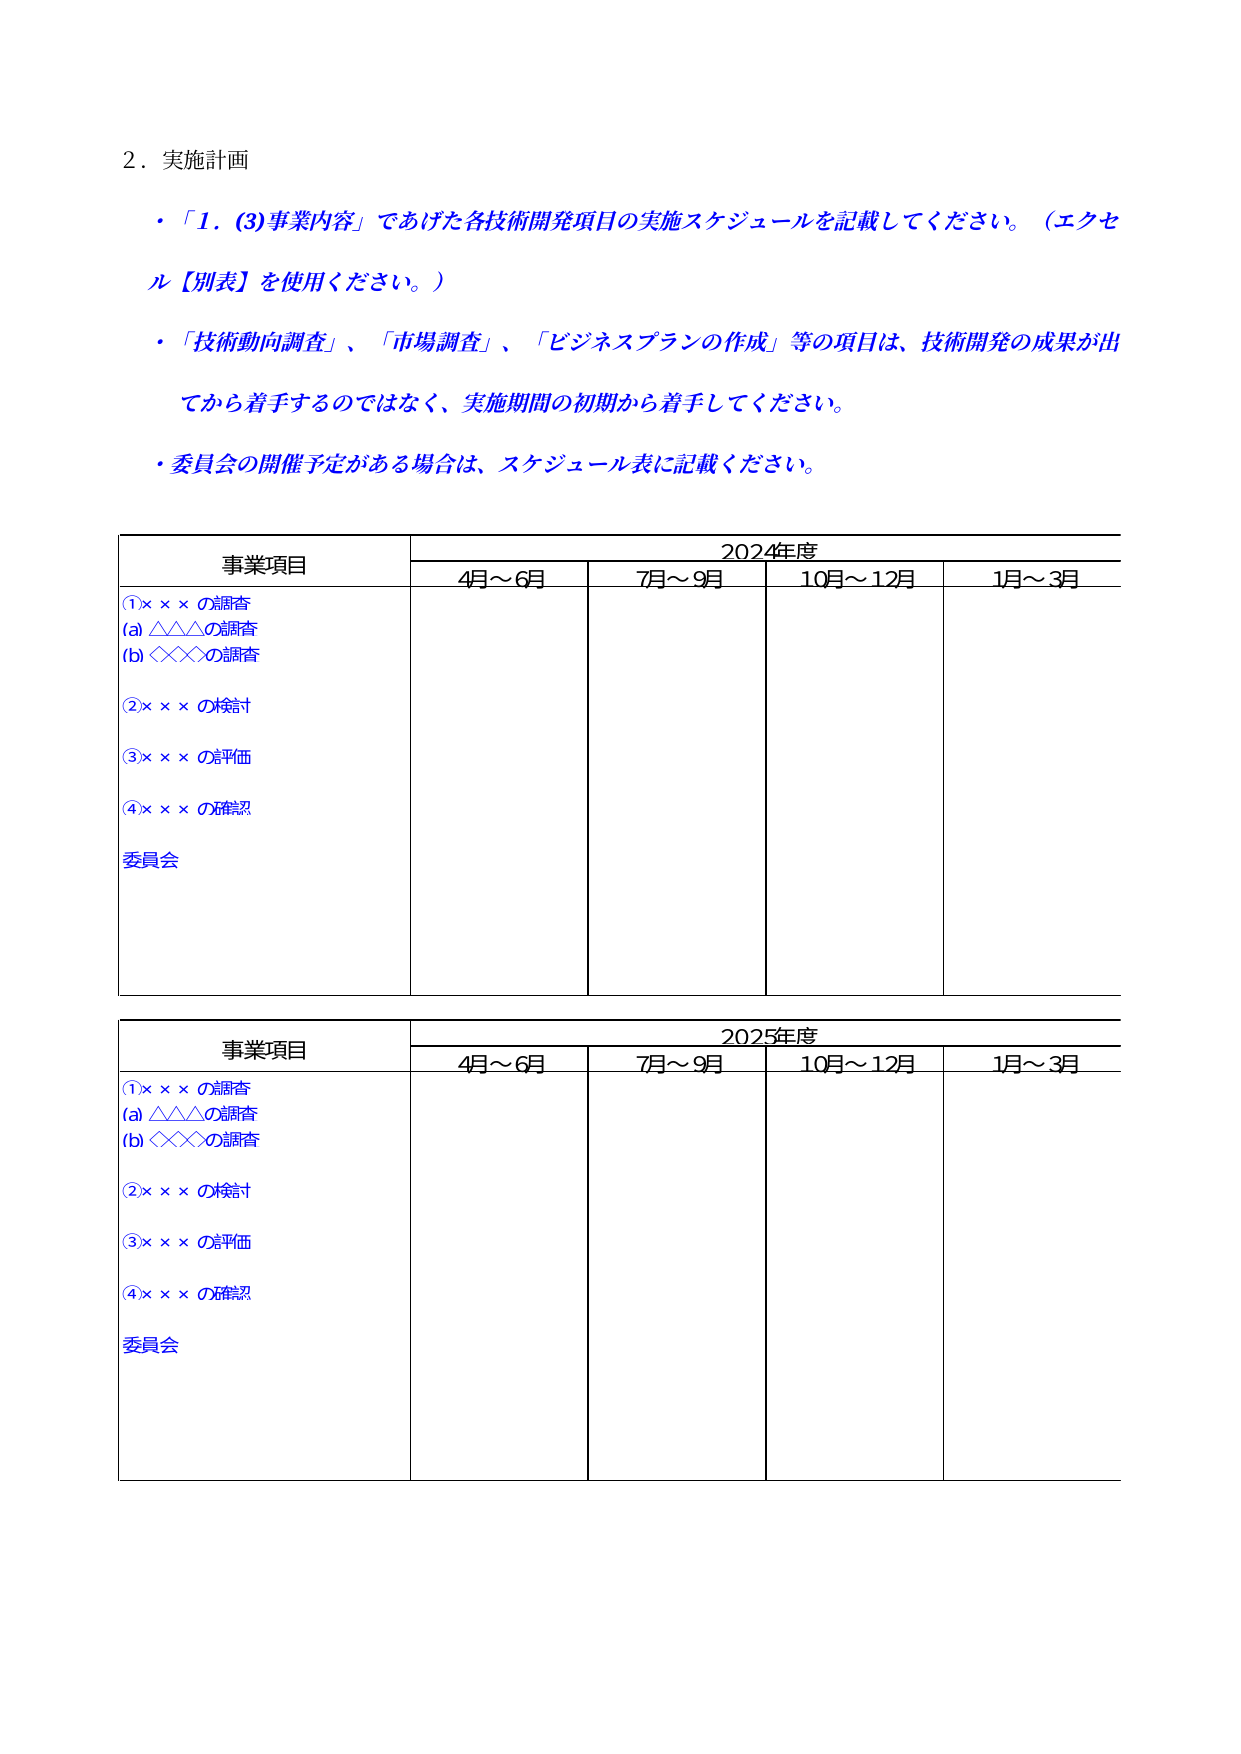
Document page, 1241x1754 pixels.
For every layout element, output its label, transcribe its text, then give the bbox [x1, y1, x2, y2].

text ・「１．(3)事業内容」であげた各技術開発項目の実施スケジュールを記載してください。（エクセル【別表】を使用ください。） [148, 190, 1122, 311]
text ・委員会の開催予定がある場合は、スケジュール表に記載ください。 [148, 432, 1122, 493]
subtitle ２．実施計画 [118, 129, 1122, 190]
text ・「技術動向調査」、「市場調査」、「ビジネスプランの作成」等の項目は、技術開発の成果が出てから着手するのではなく、実施期間の初期から着手してください。 [148, 311, 1122, 432]
